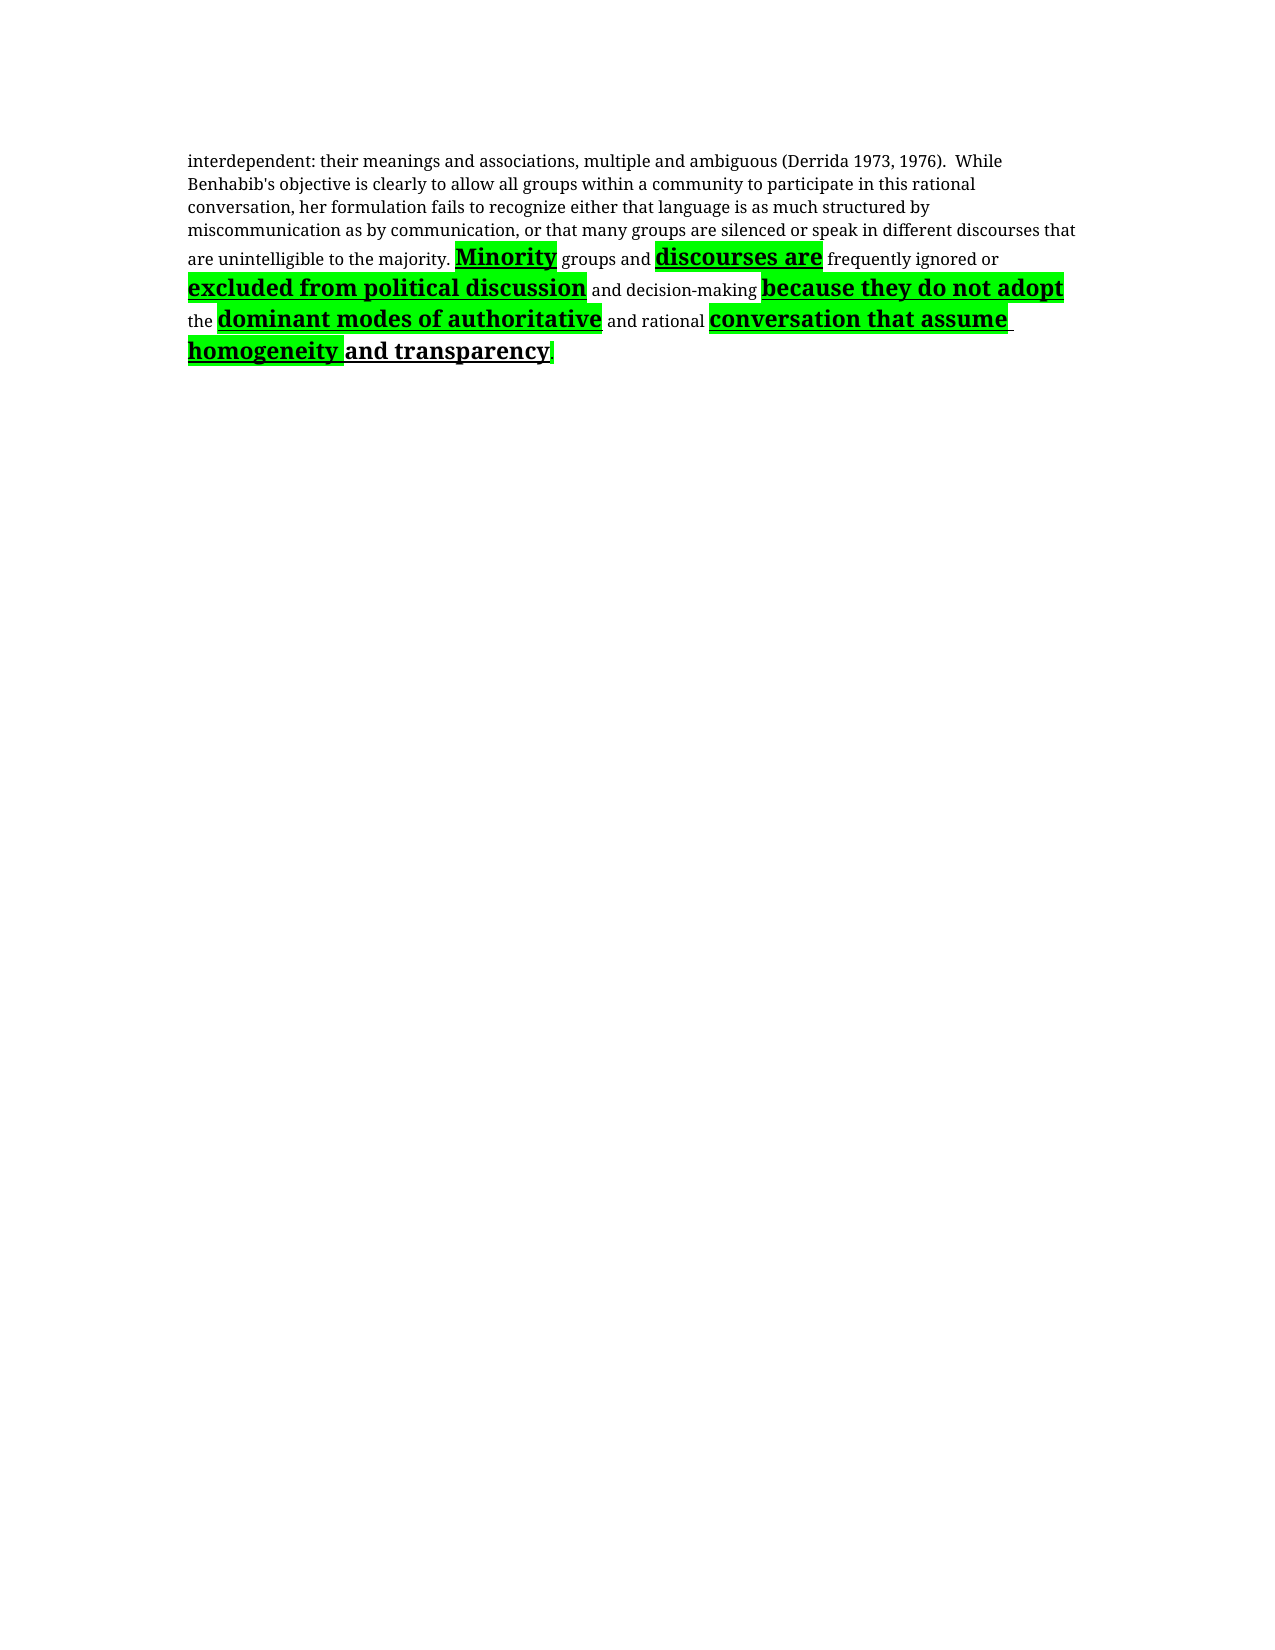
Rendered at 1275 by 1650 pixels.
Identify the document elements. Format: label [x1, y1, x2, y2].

text [187, 150, 1087, 366]
